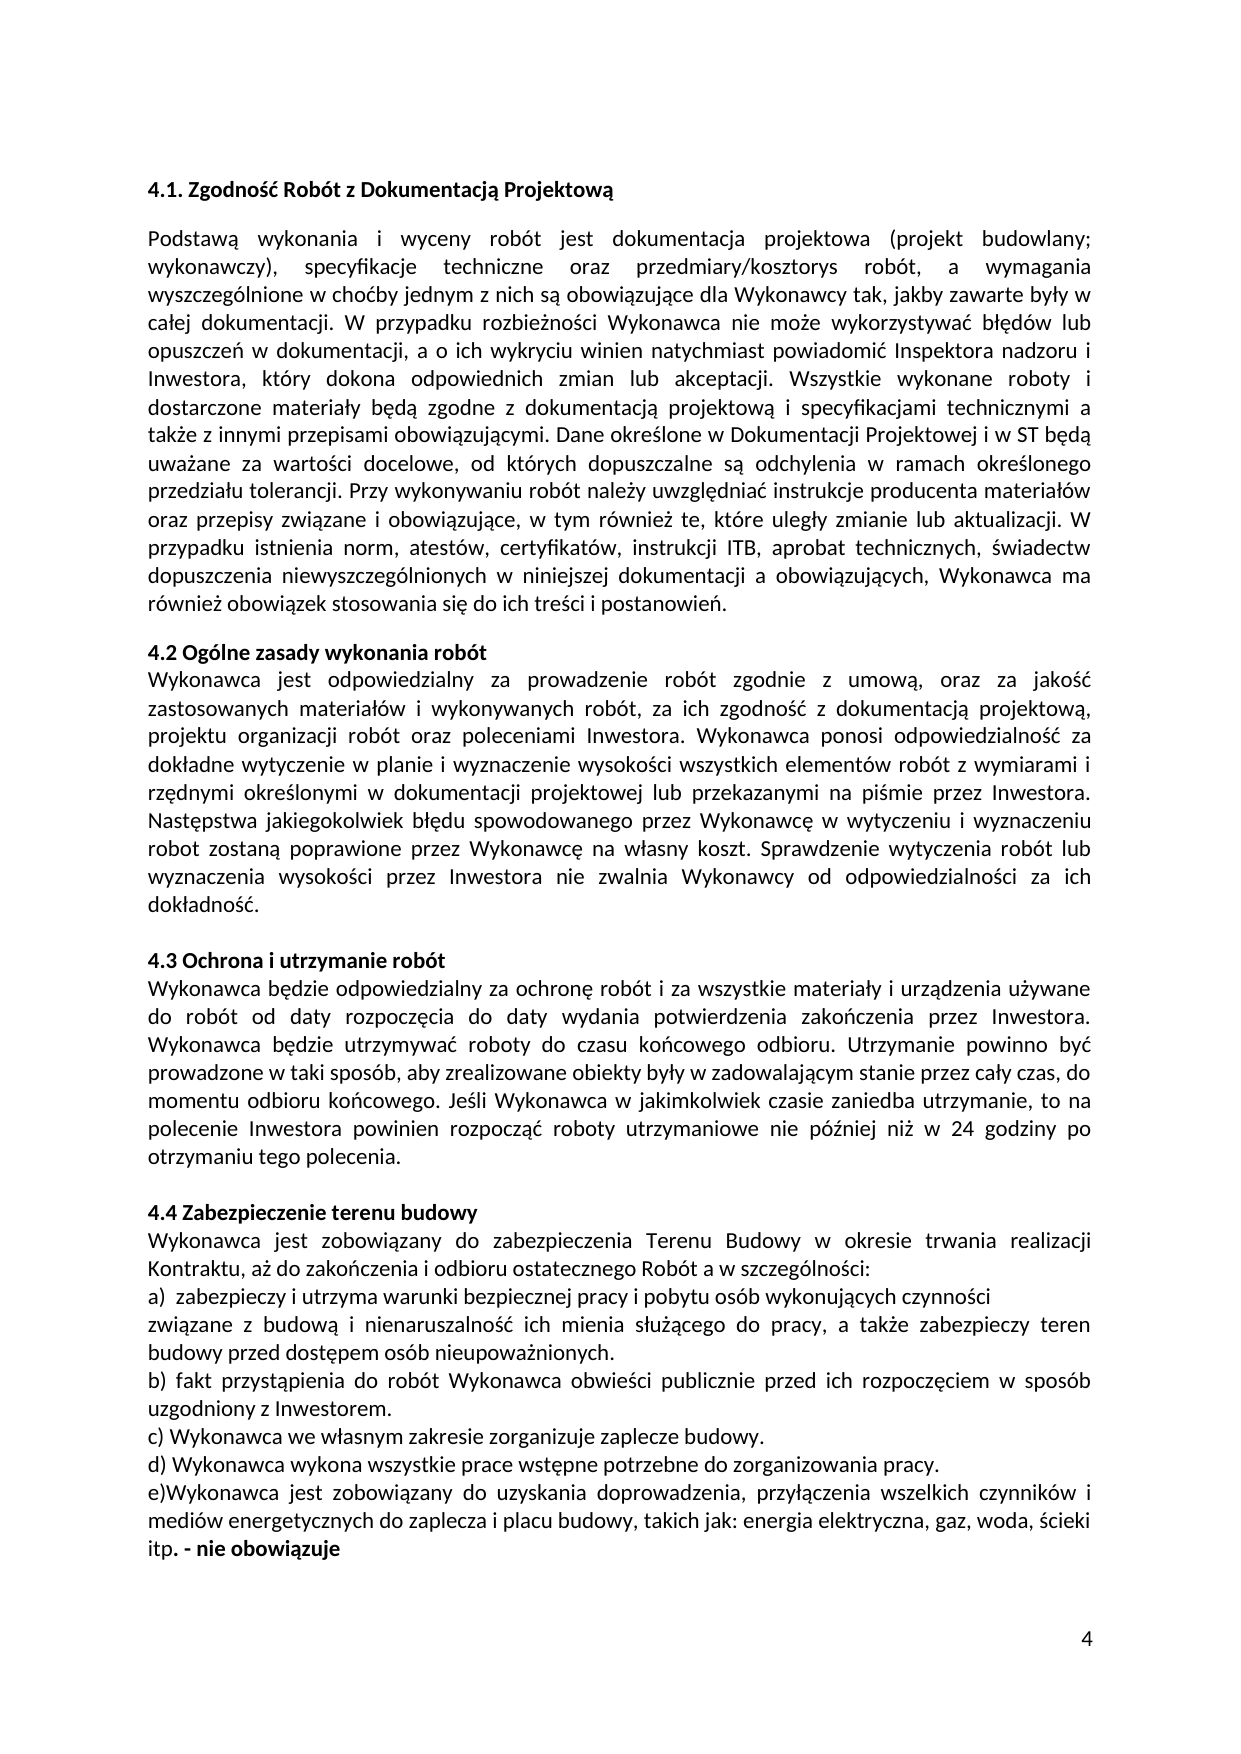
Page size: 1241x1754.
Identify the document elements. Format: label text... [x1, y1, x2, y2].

text Wykonawca jest odpowiedzialny za prowadzenie robót zgodnie z umową, oraz za jakość zastosowanych materiałów i wykonywanych robót, za ich zgodność z dokumentacją projektową, projektu organizacji robót oraz poleceniami Inwestora. Wykonawca ponosi odpowiedzialność za dokładne wytyczenie w planie i wyznaczenie wysokości wszystkich elementów robót z wymiarami i rzędnymi określonymi w dokumentacji projektowej lub przekazanymi na piśmie przez Inwestora. Następstwa jakiegokolwiek błędu spowodowanego przez Wykonawcę w wytyczeniu i wyznaczeniu robot zostaną poprawione przez Wykonawcę na własny koszt. Sprawdzenie wytyczenia robót lub wyznaczenia wysokości przez Inwestora nie zwalnia Wykonawcy od odpowiedzialności za ich dokładność. [148, 666, 1093, 918]
text e)Wykonawca jest zobowiązany do uzyskania doprowadzenia, przyłączenia wszelkich czynników i mediów energetycznych do zaplecza i placu budowy, takich jak: energia elektryczna, gaz, woda, ścieki itp. - nie obowiązuje [148, 1478, 1093, 1562]
text 4.4 Zabezpieczenie terenu budowy [148, 1198, 1093, 1226]
text d) Wykonawca wykona wszystkie prace wstępne potrzebne do zorganizowania pracy. [148, 1450, 1093, 1478]
text Podstawą wykonania i wyceny robót jest dokumentacja projektowa (projekt budowlany; wykonawczy), specyfikacje techniczne oraz przedmiary/kosztorys robót, a wymagania wyszczególnione w choćby jednym z nich są obowiązujące dla Wykonawcy tak, jakby zawarte były w całej dokumentacji. W przypadku rozbieżności Wykonawca nie może wykorzystywać błędów lub opuszczeń w dokumentacji, a o ich wykryciu winien natychmiast powiadomić Inspektora nadzoru i Inwestora, który dokona odpowiednich zmian lub akceptacji. Wszystkie wykonane roboty i dostarczone materiały będą zgodne z dokumentacją projektową i specyfikacjami technicznymi a także z innymi przepisami obowiązującymi. Dane określone w Dokumentacji Projektowej i w ST będą uważane za wartości docelowe, od których dopuszczalne są odchylenia w ramach określonego przedziału tolerancji. Przy wykonywaniu robót należy uwzględniać instrukcje producenta materiałów oraz przepisy związane i obowiązujące, w tym również te, które uległy zmianie lub aktualizacji. W przypadku istnienia norm, atestów, certyfikatów, instrukcji ITB, aprobat technicznych, świadectw dopuszczenia niewyszczególnionych w niniejszej dokumentacji a obowiązujących, Wykonawca ma również obowiązek stosowania się do ich treści i postanowień. [148, 224, 1093, 617]
text a) zabezpieczy i utrzyma warunki bezpiecznej pracy i pobytu osób wykonujących czynności [148, 1282, 1093, 1310]
text Wykonawca będzie odpowiedzialny za ochronę robót i za wszystkie materiały i urządzenia używane do robót od daty rozpoczęcia do daty wydania potwierdzenia zakończenia przez Inwestora. Wykonawca będzie utrzymywać roboty do czasu końcowego odbioru. Utrzymanie powinno być prowadzone w taki sposób, aby zrealizowane obiekty były w zadowalającym stanie przez cały czas, do momentu odbioru końcowego. Jeśli Wykonawca w jakimkolwiek czasie zaniedba utrzymanie, to na polecenie Inwestora powinien rozpocząć roboty utrzymaniowe nie później niż w 24 godziny po otrzymaniu tego polecenia. [148, 974, 1093, 1170]
text związane z budową i nienaruszalność ich mienia służącego do pracy, a także zabezpieczy teren budowy przed dostępem osób nieupoważnionych. [148, 1310, 1093, 1366]
text 4.2 Ogólne zasady wykonania robót [148, 638, 1093, 666]
text c) Wykonawca we własnym zakresie zorganizuje zaplecze budowy. [148, 1422, 1093, 1450]
text b) fakt przystąpienia do robót Wykonawca obwieści publicznie przed ich rozpoczęciem w sposób uzgodniony z Inwestorem. [148, 1366, 1093, 1422]
text 4.1. Zgodność Robót z Dokumentacją Projektową [148, 176, 1093, 204]
text Wykonawca jest zobowiązany do zabezpieczenia Terenu Budowy w okresie trwania realizacji Kontraktu, aż do zakończenia i odbioru ostatecznego Robót a w szczególności: [148, 1226, 1093, 1282]
text 4.3 Ochrona i utrzymanie robót [148, 946, 1093, 974]
